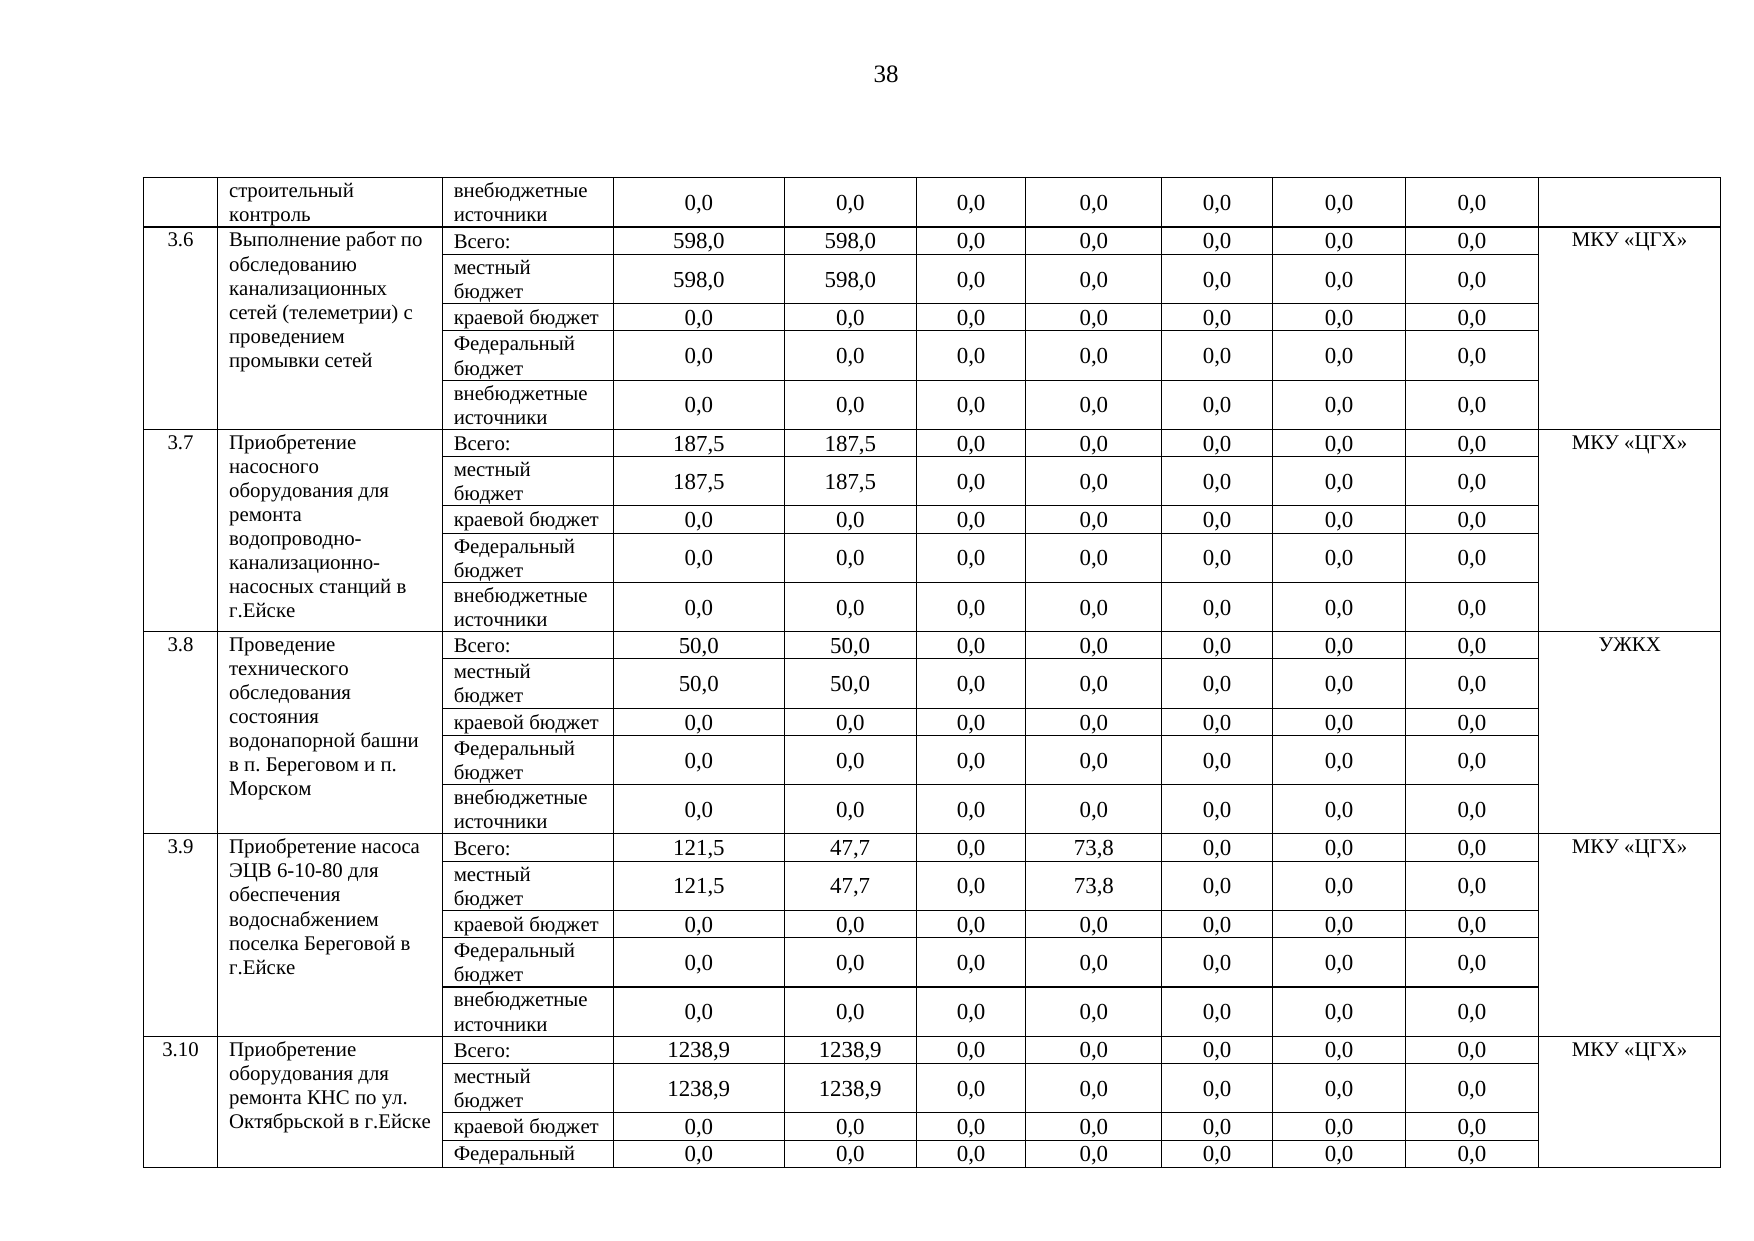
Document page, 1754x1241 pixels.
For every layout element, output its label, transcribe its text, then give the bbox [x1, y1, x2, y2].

table_cell 0,0 [917, 736, 1025, 784]
table_cell 1238,9 [614, 1064, 784, 1112]
table_cell 598,0 [785, 228, 916, 254]
table_cell 0,0 [1273, 534, 1405, 582]
table_cell 0,0 [1273, 736, 1405, 784]
table_cell 187,5 [614, 457, 784, 505]
table_cell 0,0 [917, 506, 1025, 533]
table_cell 0,0 [1406, 583, 1538, 631]
table_cell Всего: [443, 834, 613, 861]
table_cell 0,0 [1162, 659, 1272, 707]
table_cell 0,0 [1026, 632, 1161, 658]
table_cell 0,0 [1273, 1141, 1405, 1167]
table_cell Федеральный бюджет [443, 534, 613, 582]
table_cell 0,0 [917, 988, 1025, 1036]
table_cell 0,0 [1406, 381, 1538, 429]
table_cell МКУ «ЦГХ» [1539, 228, 1720, 429]
table_cell 0,0 [917, 709, 1025, 735]
table_cell 0,0 [1406, 1064, 1538, 1112]
table_cell внебюджетные источники [443, 381, 613, 429]
table_cell 0,0 [1406, 430, 1538, 456]
table_cell 0,0 [1162, 785, 1272, 833]
table_cell 0,0 [1273, 331, 1405, 379]
table_cell 0,0 [1273, 1037, 1405, 1063]
table_cell 0,0 [1406, 911, 1538, 937]
table_cell 0,0 [1026, 709, 1161, 735]
table_cell 0,0 [1406, 1037, 1538, 1063]
table_cell краевой бюджет [443, 911, 613, 937]
table_cell краевой бюджет [443, 1113, 613, 1139]
table_cell 1238,9 [785, 1064, 916, 1112]
table_cell 0,0 [1273, 785, 1405, 833]
table_cell 598,0 [614, 255, 784, 303]
table_cell 598,0 [785, 255, 916, 303]
table_cell 0,0 [917, 457, 1025, 505]
table_cell внебюджетные источники [443, 583, 613, 631]
table_cell 0,0 [1273, 659, 1405, 707]
table_cell внебюджетные источники [443, 178, 613, 226]
table_cell 0,0 [1406, 736, 1538, 784]
table_cell 0,0 [1406, 331, 1538, 379]
table_cell 187,5 [785, 457, 916, 505]
table_cell 0,0 [1273, 988, 1405, 1036]
table_cell 73,8 [1026, 834, 1161, 861]
table_cell краевой бюджет [443, 506, 613, 533]
table_cell 0,0 [785, 785, 916, 833]
table_cell 0,0 [1162, 381, 1272, 429]
table_cell 0,0 [785, 988, 916, 1036]
table_cell 0,0 [785, 938, 916, 986]
table_cell 0,0 [1273, 228, 1405, 254]
table_cell Всего: [443, 1037, 613, 1063]
table_cell 0,0 [1406, 632, 1538, 658]
table_cell 0,0 [1162, 304, 1272, 330]
table_cell 0,0 [1162, 178, 1272, 226]
table_cell 0,0 [1406, 228, 1538, 254]
table_cell 0,0 [785, 178, 916, 226]
table_cell 0,0 [614, 988, 784, 1036]
table_cell Всего: [443, 228, 613, 254]
table_cell внебюджетные источники [443, 785, 613, 833]
table_cell 0,0 [1406, 709, 1538, 735]
table_cell 0,0 [1162, 736, 1272, 784]
table_cell 0,0 [614, 938, 784, 986]
table_cell 0,0 [1273, 632, 1405, 658]
table_cell краевой бюджет [443, 304, 613, 330]
table_cell 0,0 [917, 911, 1025, 937]
table_cell 0,0 [1026, 331, 1161, 379]
table_cell Приобретение насосного оборудования для ремонта водопроводно-канализационно-насосных станций в г.Ейске [218, 430, 442, 631]
table_cell 0,0 [1162, 632, 1272, 658]
table_cell 0,0 [1026, 1064, 1161, 1112]
table_cell 0,0 [785, 381, 916, 429]
table_cell 3.7 [144, 430, 217, 631]
table_cell 0,0 [785, 911, 916, 937]
table_cell 0,0 [1406, 1113, 1538, 1139]
table_cell 0,0 [1406, 506, 1538, 533]
table_cell 0,0 [1026, 1113, 1161, 1139]
table_cell 0,0 [917, 862, 1025, 910]
table_cell 0,0 [917, 534, 1025, 582]
table_cell 0,0 [1026, 506, 1161, 533]
table_cell 0,0 [917, 938, 1025, 986]
table_cell 0,0 [1026, 659, 1161, 707]
table_cell 0,0 [614, 381, 784, 429]
table_cell 0,0 [1026, 938, 1161, 986]
table_cell 0,0 [1162, 228, 1272, 254]
table_cell 0,0 [1026, 988, 1161, 1036]
table_cell 0,0 [1406, 1141, 1538, 1167]
table_cell 0,0 [614, 709, 784, 735]
table_cell 0,0 [1162, 862, 1272, 910]
table_cell 0,0 [785, 709, 916, 735]
table_cell 0,0 [614, 534, 784, 582]
table_cell внебюджетные источники [443, 988, 613, 1036]
table_cell 0,0 [1406, 938, 1538, 986]
table_cell 0,0 [1162, 1037, 1272, 1063]
table_cell 0,0 [1273, 255, 1405, 303]
table_cell Приобретение оборудования для ремонта КНС по ул. Октябрьской в г.Ейске [218, 1037, 442, 1167]
table_cell 0,0 [785, 331, 916, 379]
table_cell 0,0 [1026, 1037, 1161, 1063]
table_cell местный бюджет [443, 457, 613, 505]
table_cell 0,0 [1026, 1141, 1161, 1167]
table_cell Федеральный бюджет [443, 1141, 613, 1167]
table_cell 0,0 [1026, 228, 1161, 254]
table_cell 187,5 [614, 430, 784, 456]
table_cell Федеральный бюджет [443, 938, 613, 986]
table_cell МКУ «ЦГХ» [1539, 430, 1720, 631]
table_cell 0,0 [1273, 304, 1405, 330]
table_cell Приобретение насоса ЭЦВ 6-10-80 для обеспечения водоснабжением поселка Береговой в г.Ейске [218, 834, 442, 1036]
table_cell Всего: [443, 632, 613, 658]
table_cell 0,0 [1273, 938, 1405, 986]
table_cell 0,0 [1026, 534, 1161, 582]
table_cell 1238,9 [785, 1037, 916, 1063]
table_cell 0,0 [1026, 457, 1161, 505]
table_cell 0,0 [1273, 709, 1405, 735]
table_cell 3.6 [144, 228, 217, 429]
table_cell 0,0 [614, 736, 784, 784]
table_cell 0,0 [785, 583, 916, 631]
table_cell 0,0 [1406, 785, 1538, 833]
table_cell 0,0 [614, 1141, 784, 1167]
table_cell 0,0 [1162, 834, 1272, 861]
table_cell 3.9 [144, 834, 217, 1036]
table_cell Федеральный бюджет [443, 736, 613, 784]
table_cell 0,0 [614, 178, 784, 226]
table_cell 0,0 [614, 583, 784, 631]
table_cell 50,0 [614, 659, 784, 707]
table_cell 0,0 [1162, 255, 1272, 303]
table_cell 0,0 [1026, 178, 1161, 226]
table_cell 0,0 [1406, 255, 1538, 303]
table_cell 0,0 [785, 506, 916, 533]
table_cell 0,0 [1273, 381, 1405, 429]
table_cell 50,0 [785, 632, 916, 658]
table_cell 0,0 [1273, 1064, 1405, 1112]
table_cell 0,0 [1162, 457, 1272, 505]
table_cell 0,0 [1406, 834, 1538, 861]
table_cell 73,8 [1026, 862, 1161, 910]
table_cell местный бюджет [443, 1064, 613, 1112]
table_cell 0,0 [785, 304, 916, 330]
table_cell 0,0 [1162, 988, 1272, 1036]
table_cell 0,0 [917, 178, 1025, 226]
table_cell местный бюджет [443, 862, 613, 910]
table_cell 0,0 [1406, 178, 1538, 226]
table_cell 0,0 [1406, 659, 1538, 707]
table_cell 0,0 [1406, 534, 1538, 582]
table_cell 0,0 [1406, 988, 1538, 1036]
table_cell 0,0 [1162, 938, 1272, 986]
table_cell 0,0 [1026, 583, 1161, 631]
table_cell 187,5 [785, 430, 916, 456]
table_cell местный бюджет [443, 659, 613, 707]
table_cell краевой бюджет [443, 709, 613, 735]
table_cell 0,0 [1406, 457, 1538, 505]
table_cell 0,0 [1162, 709, 1272, 735]
table_cell 0,0 [614, 911, 784, 937]
table_cell 0,0 [1273, 862, 1405, 910]
table_cell МКУ «ЦГХ» [1539, 834, 1720, 1036]
table_cell 0,0 [917, 381, 1025, 429]
table_cell 0,0 [1273, 506, 1405, 533]
table_cell 0,0 [614, 506, 784, 533]
table_cell 0,0 [1273, 457, 1405, 505]
table_cell 0,0 [1162, 506, 1272, 533]
table_cell 0,0 [614, 304, 784, 330]
table_cell 0,0 [1026, 255, 1161, 303]
table_cell 0,0 [1162, 1064, 1272, 1112]
table_cell 0,0 [1162, 534, 1272, 582]
table_cell 0,0 [1273, 911, 1405, 937]
table_cell 0,0 [917, 1064, 1025, 1112]
table_cell 121,5 [614, 862, 784, 910]
table_cell 47,7 [785, 834, 916, 861]
table_cell 0,0 [785, 1113, 916, 1139]
table_cell 50,0 [614, 632, 784, 658]
table_cell 0,0 [917, 1113, 1025, 1139]
table_cell 0,0 [1273, 1113, 1405, 1139]
table_cell 0,0 [917, 1037, 1025, 1063]
table_cell 0,0 [785, 736, 916, 784]
table_cell 0,0 [1026, 911, 1161, 937]
table_cell 598,0 [614, 228, 784, 254]
table_cell 0,0 [1162, 911, 1272, 937]
table_cell 3.8 [144, 632, 217, 833]
table_cell 0,0 [1406, 304, 1538, 330]
table_cell 0,0 [1162, 583, 1272, 631]
table_cell МКУ «ЦГХ» [1539, 1037, 1720, 1167]
table_cell 0,0 [1026, 381, 1161, 429]
table_cell 0,0 [917, 228, 1025, 254]
table_cell 0,0 [917, 1141, 1025, 1167]
table_cell 0,0 [1162, 331, 1272, 379]
table_cell 0,0 [614, 785, 784, 833]
table_cell Проведение технического обследования состояния водонапорной башни в п. Береговом и п. Морском [218, 632, 442, 833]
table_cell 0,0 [1273, 178, 1405, 226]
table_cell 0,0 [917, 785, 1025, 833]
table_cell 3.10 [144, 1037, 217, 1167]
table_cell Всего: [443, 430, 613, 456]
table_cell местный бюджет [443, 255, 613, 303]
table_cell 0,0 [917, 255, 1025, 303]
table_cell Выполнение работ по обследованию канализационных сетей (телеметрии) с проведением промывки сетей [218, 228, 442, 429]
table_cell 121,5 [614, 834, 784, 861]
table_cell 0,0 [1162, 1141, 1272, 1167]
table_cell 0,0 [917, 304, 1025, 330]
table_cell 0,0 [785, 534, 916, 582]
table_cell УЖКХ [1539, 632, 1720, 833]
table_cell 0,0 [1026, 785, 1161, 833]
table_cell 0,0 [1026, 430, 1161, 456]
table_cell 0,0 [785, 1141, 916, 1167]
table_cell 0,0 [917, 583, 1025, 631]
table_cell 0,0 [1273, 834, 1405, 861]
table_cell 0,0 [1026, 736, 1161, 784]
table_cell 0,0 [614, 331, 784, 379]
table_cell 0,0 [1273, 583, 1405, 631]
table_cell 0,0 [917, 632, 1025, 658]
table_cell 0,0 [614, 1113, 784, 1139]
table_cell 50,0 [785, 659, 916, 707]
table_cell 0,0 [917, 659, 1025, 707]
table_cell 0,0 [1406, 862, 1538, 910]
table_cell 0,0 [917, 430, 1025, 456]
table_cell 0,0 [1026, 304, 1161, 330]
table_cell 0,0 [1162, 1113, 1272, 1139]
table_cell Федеральный бюджет [443, 331, 613, 379]
table_cell 0,0 [1162, 430, 1272, 456]
table_cell 0,0 [917, 834, 1025, 861]
table_cell 47,7 [785, 862, 916, 910]
table_cell 0,0 [1273, 430, 1405, 456]
table_cell 1238,9 [614, 1037, 784, 1063]
table_cell 0,0 [917, 331, 1025, 379]
